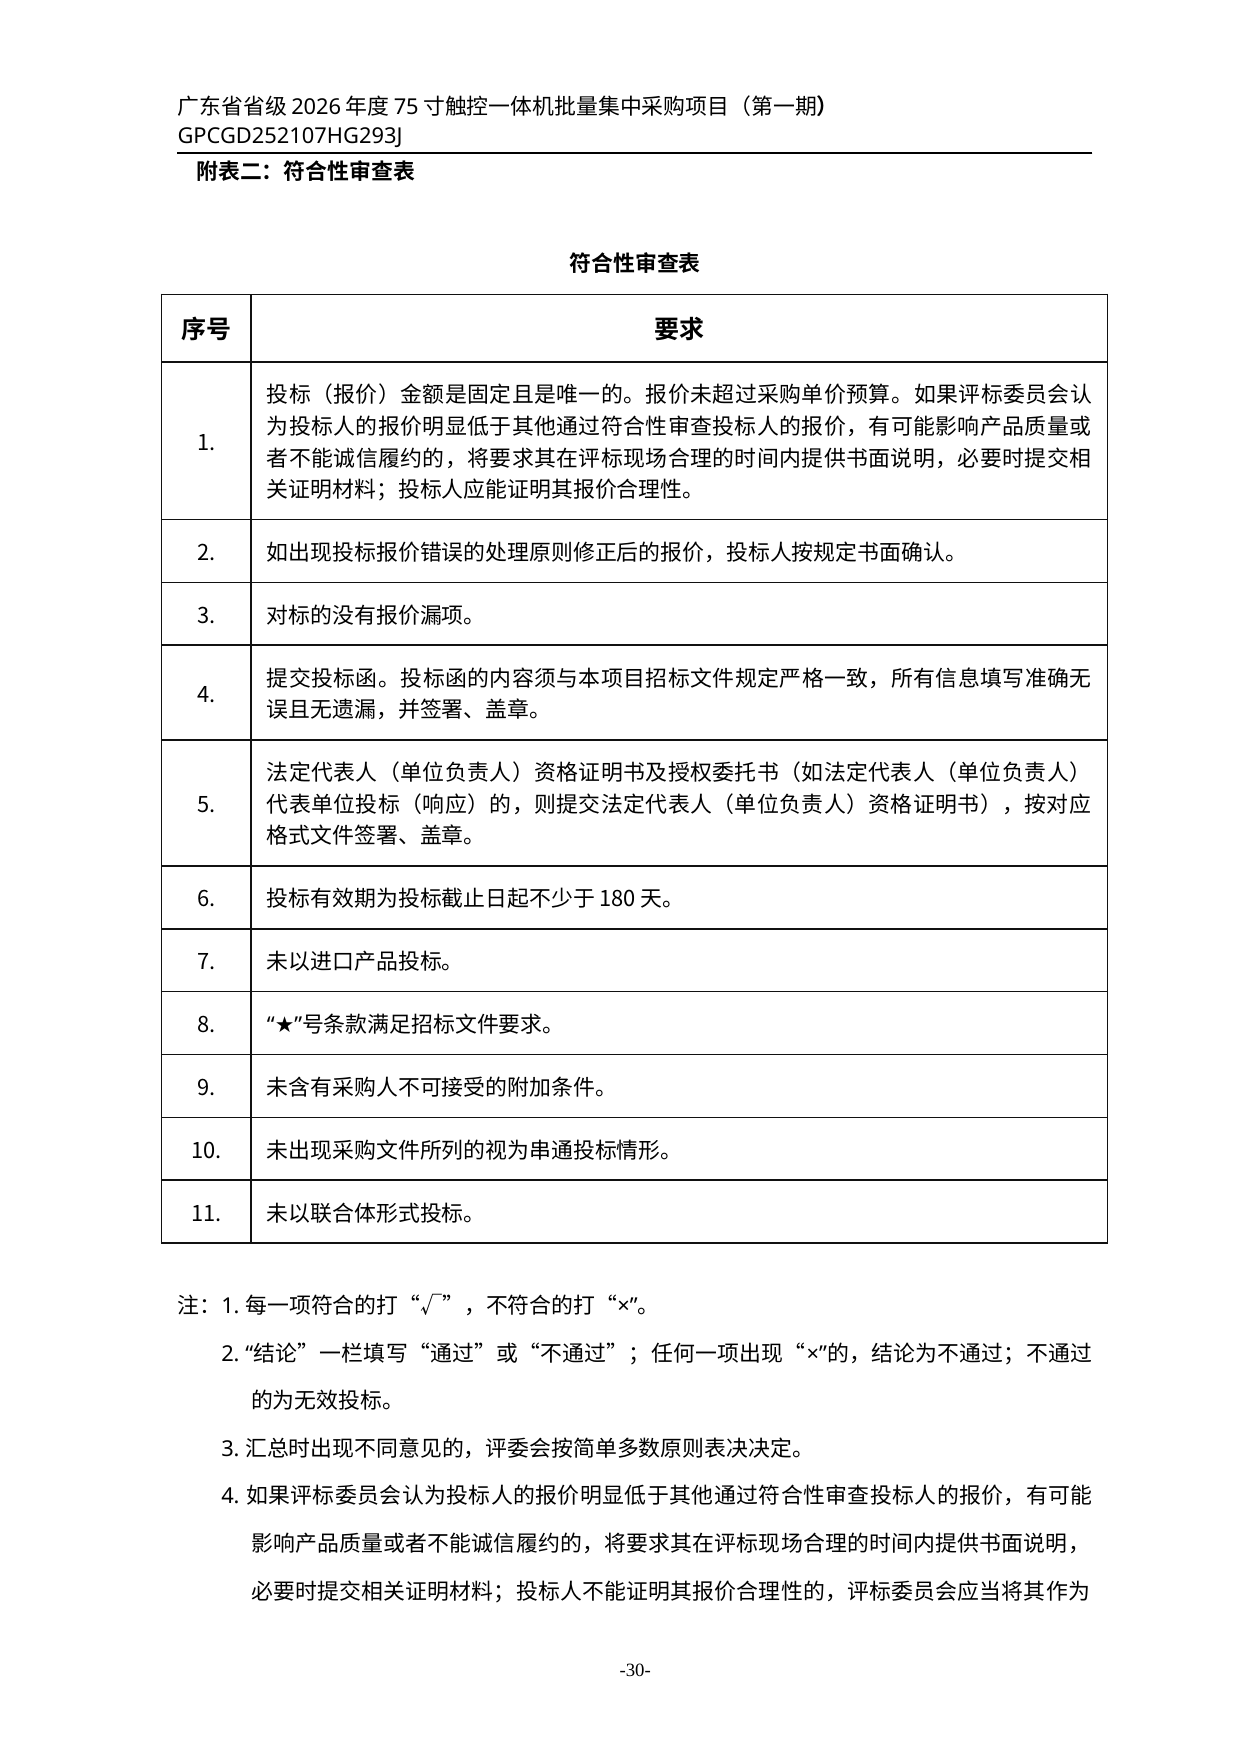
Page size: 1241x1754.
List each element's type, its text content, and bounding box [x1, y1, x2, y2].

text 符合性审查表 [177, 246, 1092, 278]
subtitle 附表二：符合性审查表 [196, 154, 1092, 186]
table_cell 如出现投标报价错误的处理原则修正后的报价，投标人按规定书面确认。 [252, 520, 1107, 582]
table_cell 未含有采购人不可接受的附加条件。 [252, 1055, 1107, 1116]
text 注：1. 每一项符合的打“√”，不符合的打“×”。 [177, 1288, 1092, 1320]
table_cell “★”号条款满足招标文件要求。 [252, 992, 1107, 1053]
table_cell 2. [162, 520, 250, 582]
table_cell 未出现采购文件所列的视为串通投标情形。 [252, 1118, 1107, 1179]
table_cell 投标（报价）金额是固定且是唯一的。报价未超过采购单价预算。如果评标委员会认为投标人的报价明显低于其他通过符合性审查投标人的报价，有可能影响产品质量或者不能诚信履约的，将要求其在评标现场合理的时间内提供书面说明，必要时提交相关证明材料；投标人应能证明其报价合理性。 [252, 363, 1107, 519]
table_cell 7. [162, 930, 250, 991]
table_cell 法定代表人（单位负责人）资格证明书及授权委托书（如法定代表人（单位负责人）代表单位投标（响应）的，则提交法定代表人（单位负责人）资格证明书），按对应格式文件签署、盖章。 [252, 741, 1107, 865]
table_cell 9. [162, 1055, 250, 1116]
table_cell 提交投标函。投标函的内容须与本项目招标文件规定严格一致，所有信息填写准确无误且无遗漏，并签署、盖章。 [252, 646, 1107, 739]
table_cell 4. [162, 646, 250, 739]
table_cell 8. [162, 992, 250, 1053]
table_cell 10. [162, 1118, 250, 1179]
table_cell 1. [162, 363, 250, 519]
table_cell 6. [162, 867, 250, 928]
table_cell 5. [162, 741, 250, 865]
text 4. 如果评标委员会认为投标人的报价明显低于其他通过符合性审查投标人的报价，有可能影响产品质量或者不能诚信履约的，将要求其在评标现场合理的时间内提供书面说明，必要时提交相关证明材料；投标人不能证明其报价合理性的，评标委员会应当将其作为无效投标处理。 [221, 1478, 1092, 1605]
text 3. 汇总时出现不同意见的，评委会按简单多数原则表决决定。 [221, 1431, 1092, 1463]
table_cell 投标有效期为投标截止日起不少于180天。 [252, 867, 1107, 928]
table_cell 3. [162, 583, 250, 644]
table_header 序号 [162, 295, 250, 361]
table_cell 未以进口产品投标。 [252, 930, 1107, 991]
table_header 要求 [252, 295, 1107, 361]
table_cell 未以联合体形式投标。 [252, 1181, 1107, 1242]
text 2. “结论”一栏填写“通过”或“不通过”；任何一项出现“×”的，结论为不通过；不通过的为无效投标。 [221, 1336, 1092, 1415]
table_cell 对标的没有报价漏项。 [252, 583, 1107, 644]
table_cell 11. [162, 1181, 250, 1242]
